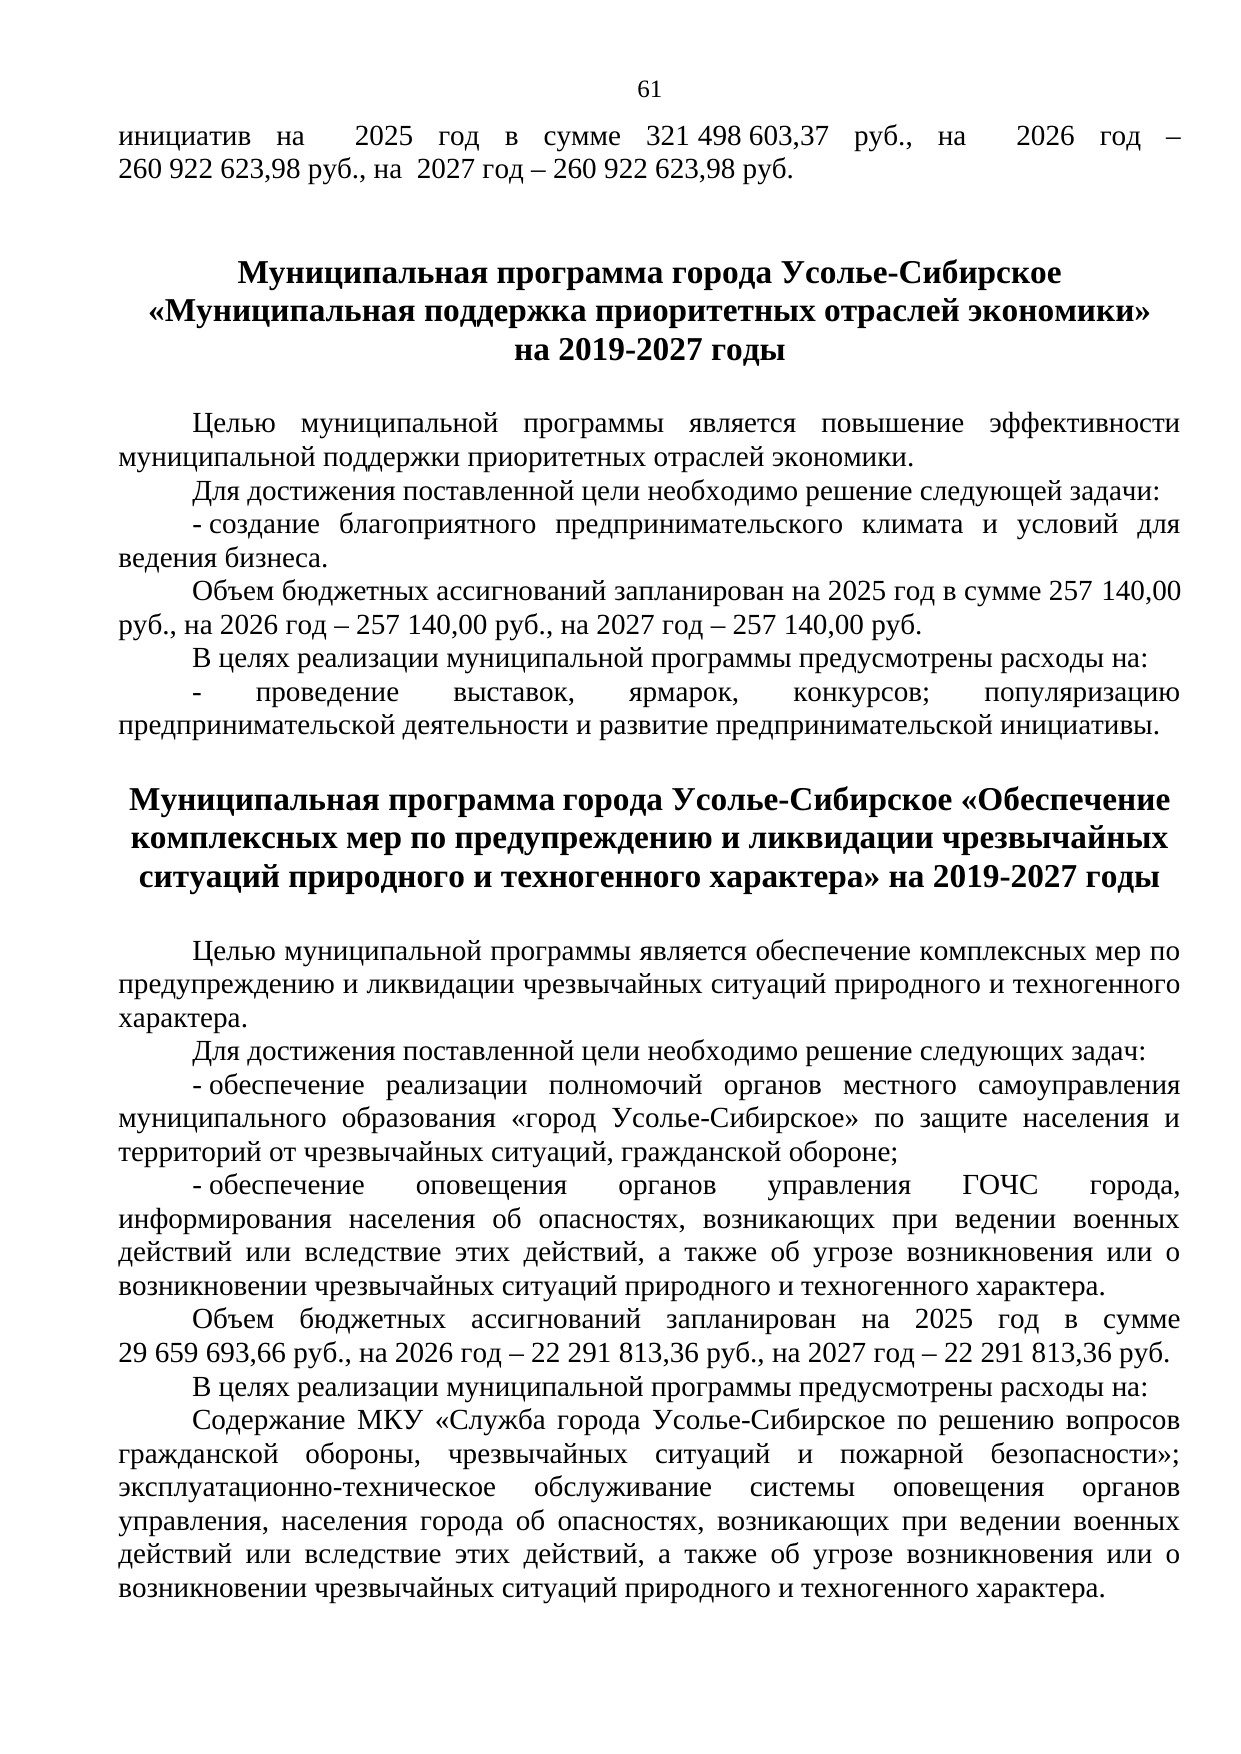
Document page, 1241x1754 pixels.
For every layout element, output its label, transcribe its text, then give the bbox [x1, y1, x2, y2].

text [118, 118, 1181, 185]
text - обеспечение реализации полномочий органов местного самоуправления муниципального образования «город Усолье-Сибирское» по защите населения и территорий от чрезвычайных ситуаций, гражданской обороне; [118, 1067, 1181, 1167]
text Для достижения поставленной цели необходимо решение следующей задачи: [118, 473, 1181, 506]
text - создание благоприятного предпринимательского климата и условий для ведения бизнеса. [118, 506, 1181, 573]
text Целью муниципальной программы является обеспечение комплексных мер по предупреждению и ликвидации чрезвычайных ситуаций природного и техногенного характера. [118, 933, 1181, 1033]
text В целях реализации муниципальной программы предусмотрены расходы на: [118, 640, 1181, 674]
text Содержание МКУ «Служба города Усолье-Сибирское по решению вопросов гражданской обороны, чрезвычайных ситуаций и пожарной безопасности»; эксплуатационно-техническое обслуживание системы оповещения органов управления, населения города об опасностях, возникающих при ведении военных действий или вследствие этих действий, а также об угрозе возникновения или о возникновении чрезвычайных ситуаций природного и техногенного характера. [118, 1402, 1181, 1603]
text В целях реализации муниципальной программы предусмотрены расходы на: [118, 1369, 1181, 1402]
text Для достижения поставленной цели необходимо решение следующих задач: [118, 1033, 1181, 1067]
text Объем бюджетных ассигнований запланирован на 2025 год в сумме 29 659 693,66 руб., на 2026 год – 22 291 813,36 руб., на 2027 год – 22 291 813,36 руб. [118, 1302, 1181, 1369]
text - проведение выставок, ярмарок, конкурсов; популяризацию предпринимательской деятельности и развитие предпринимательской инициативы. [118, 674, 1181, 741]
text Объем бюджетных ассигнований запланирован на 2025 год в сумме 257 140,00 руб., на 2026 год – 257 140,00 руб., на 2027 год – 257 140,00 руб. [118, 573, 1181, 640]
text Муниципальная программа города Усолье-Сибирское «Муниципальная поддержка приоритетных отраслей экономики» [118, 252, 1181, 329]
text Муниципальная программа города Усолье-Сибирское «Обеспечение комплексных мер по предупреждению и ликвидации чрезвычайных ситуаций природного и техногенного характера» на 2019-2027 годы [118, 779, 1181, 894]
text Целью муниципальной программы является повышение эффективности муниципальной поддержки приоритетных отраслей экономики. [118, 406, 1181, 473]
text на 2019-2027 годы [118, 329, 1181, 367]
text - обеспечение оповещения органов управления ГОЧС города, информирования населения об опасностях, возникающих при ведении военных действий или вследствие этих действий, а также об угрозе возникновения или о возникновении чрезвычайных ситуаций природного и техногенного характера. [118, 1167, 1181, 1302]
